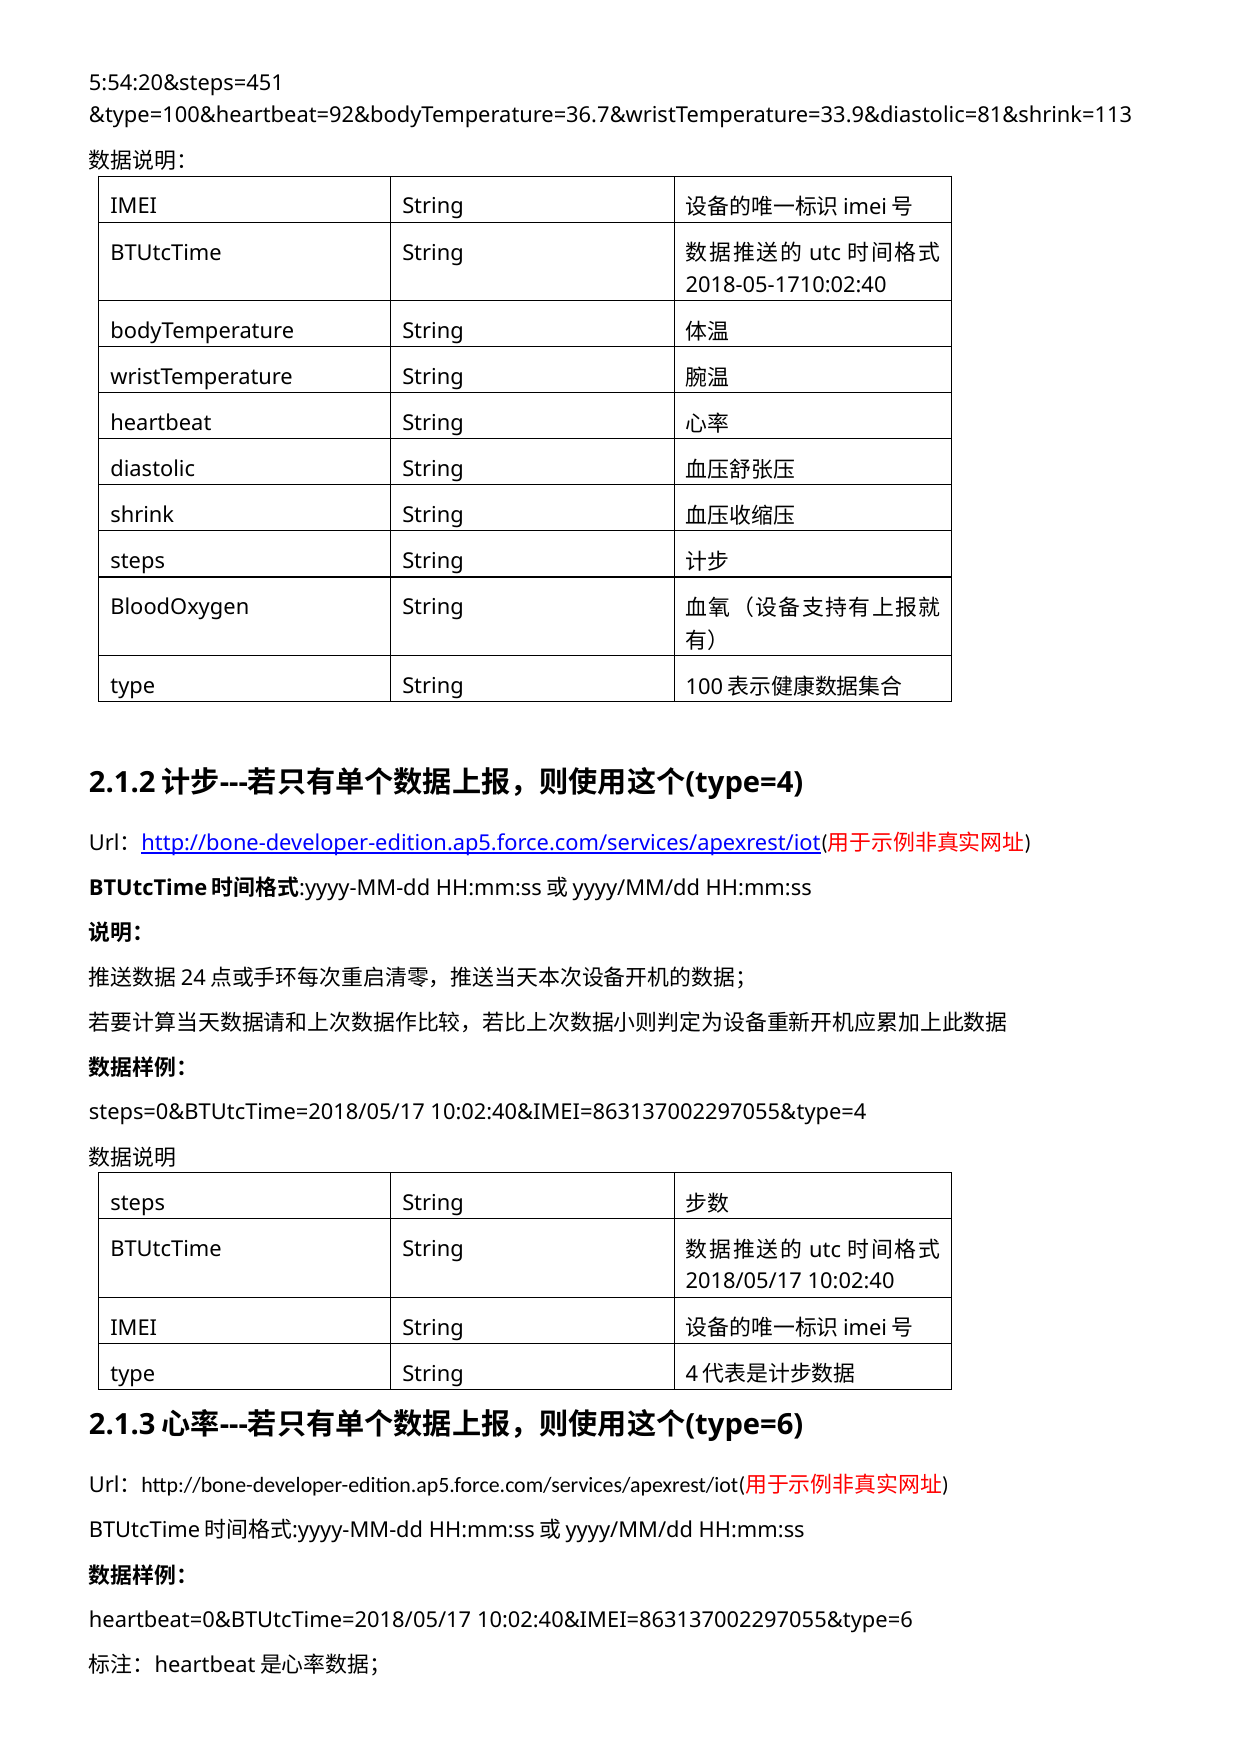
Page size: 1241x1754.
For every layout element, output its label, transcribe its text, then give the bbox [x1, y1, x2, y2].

text 推送数据24点或手环每次重启清零，推送当天本次设备开机的数据； [89, 959, 1152, 992]
text 若要计算当天数据请和上次数据作比较，若比上次数据小则判定为设备重新开机应累加上此数据 [89, 1004, 1152, 1037]
table_header String [391, 177, 674, 222]
subtitle 2.1.3心率---若只有单个数据上报，则使用这个(type=6) [89, 1390, 1152, 1455]
table_cell type [99, 656, 390, 701]
text 说明： [89, 914, 1152, 947]
text Url：http://bone-developer-edition.ap5.force.com/services/apexrest/iot(用于示例非真实网址) [89, 824, 1152, 857]
table_header steps [99, 1173, 390, 1218]
table_cell IMEI [99, 1298, 390, 1343]
table_cell bodyTemperature [99, 301, 390, 346]
table_cell String [391, 656, 674, 701]
table_cell 血压收缩压 [675, 485, 951, 530]
table_cell BloodOxygen [99, 578, 390, 655]
table_cell String [391, 301, 674, 346]
table_cell BTUtcTime [99, 1219, 390, 1297]
table_cell 数据推送的utc时间格式2018-05-1710:02:40 [675, 223, 951, 300]
table_cell String [391, 485, 674, 530]
table_cell BTUtcTime [99, 223, 390, 300]
table_cell String [391, 223, 674, 300]
subtitle 2.1.2计步---若只有单个数据上报，则使用这个(type=4) [89, 747, 1152, 812]
table_cell String [391, 393, 674, 438]
table_cell 血压舒张压 [675, 439, 951, 484]
table_cell 腕温 [675, 347, 951, 392]
table_cell String [391, 1298, 674, 1343]
table_header 设备的唯一标识imei号 [675, 177, 951, 222]
text 数据说明 [89, 1139, 1152, 1172]
table_cell 心率 [675, 393, 951, 438]
table_header IMEI [99, 177, 390, 222]
table_header 步数 [675, 1173, 951, 1218]
table_cell String [391, 578, 674, 655]
table_cell 血氧（设备支持有上报就有） [675, 578, 951, 655]
text 数据样例： [89, 1557, 1152, 1590]
table_cell 计步 [675, 531, 951, 576]
text Url：http://bone-developer-edition.ap5.force.com/services/apexrest/iot(用于示例非真实网址) [89, 1467, 1152, 1500]
table_cell String [391, 1219, 674, 1297]
table_cell type [99, 1344, 390, 1389]
table_cell String [391, 1344, 674, 1389]
table_header String [391, 1173, 674, 1218]
table_cell 4代表是计步数据 [675, 1344, 951, 1389]
text BTUtcTime时间格式:yyyy-MM-dd HH:mm:ss或yyyy/MM/dd HH:mm:ss [89, 1512, 1152, 1545]
table_cell String [391, 531, 674, 576]
table_cell 体温 [675, 301, 951, 346]
text steps=0&BTUtcTime=2018/05/17 10:02:40&IMEI=863137002297055&type=4 [89, 1094, 1152, 1127]
table_cell 设备的唯一标识imei号 [675, 1298, 951, 1343]
table_cell String [391, 347, 674, 392]
table_cell heartbeat [99, 393, 390, 438]
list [89, 66, 1152, 131]
table_cell String [391, 439, 674, 484]
text BTUtcTime时间格式:yyyy-MM-dd HH:mm:ss或yyyy/MM/dd HH:mm:ss [89, 869, 1152, 902]
table_cell diastolic [99, 439, 390, 484]
table_cell steps [99, 531, 390, 576]
table_cell 100表示健康数据集合 [675, 656, 951, 701]
table_cell 数据推送的utc时间格式2018/05/17 10:02:40 [675, 1219, 951, 1297]
text heartbeat=0&BTUtcTime=2018/05/17 10:02:40&IMEI=863137002297055&type=6 [89, 1602, 1152, 1635]
table_cell shrink [99, 485, 390, 530]
table_cell wristTemperature [99, 347, 390, 392]
text 数据说明： [89, 143, 1152, 176]
text 标注：heartbeat是心率数据； [89, 1647, 1152, 1680]
text 数据样例： [89, 1049, 1152, 1082]
